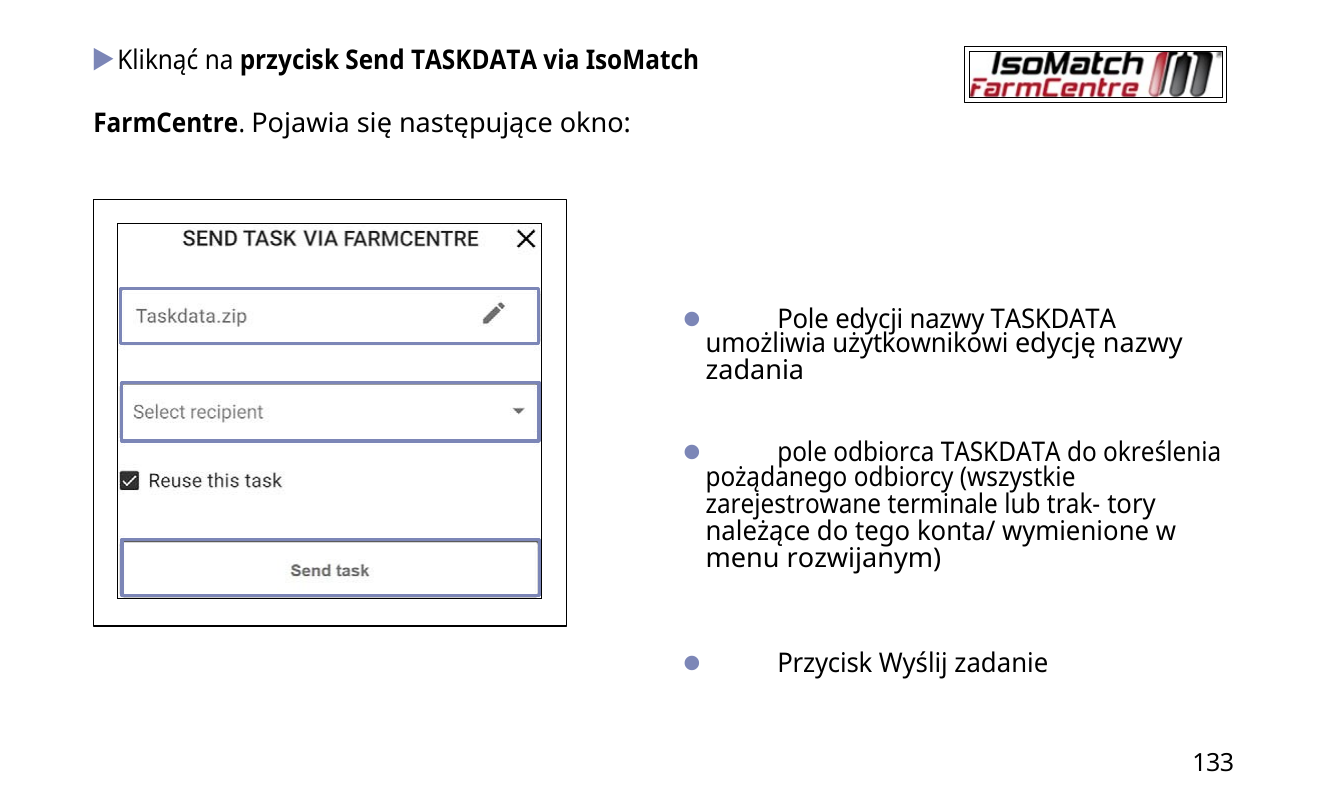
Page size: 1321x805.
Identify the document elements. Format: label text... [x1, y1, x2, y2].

picture [124, 541, 538, 594]
list Przycisk Wyślij zadanie [682, 643, 1258, 680]
list Kliknąć na przycisk Send TASKDATA via IsoMatch FarmCentre. Pojawia się następujące okno: [91, 41, 855, 140]
picture [123, 384, 537, 439]
picture [118, 224, 541, 598]
list pole odbiorca TASKDATA do określenia pożądanego odbiorcy (wszystkie zarejestrowane terminale lub trak- tory należące do tego konta/ wymienione w menu rozwijanym) [682, 440, 1226, 575]
picture [970, 52, 1222, 97]
list Pole edycji nazwy TASKDATA umożliwia użytkownikowi edycję nazwy zadania [682, 307, 1221, 387]
